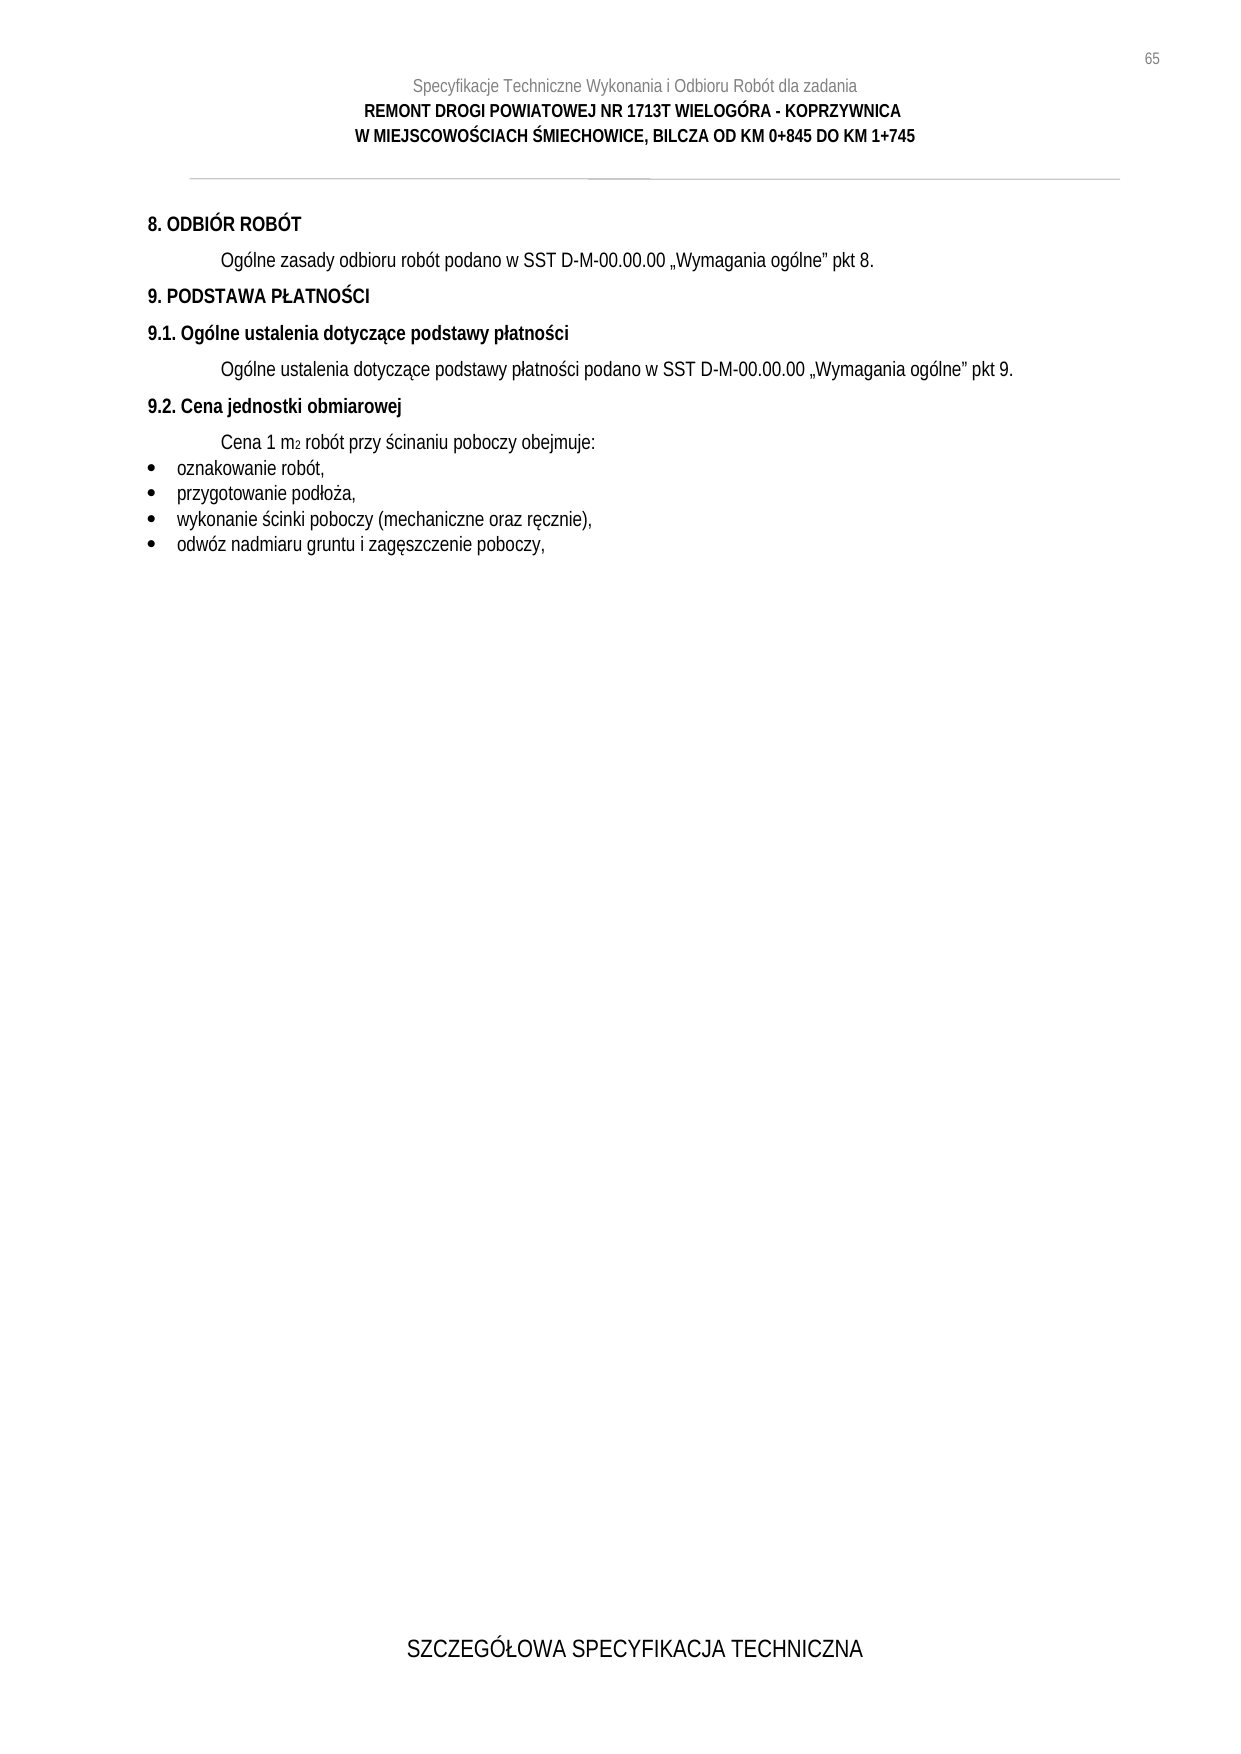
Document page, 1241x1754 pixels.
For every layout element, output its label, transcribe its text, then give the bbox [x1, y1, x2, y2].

text Ogólne zasady odbioru robót podano w SST D-M-00.00.00 „Wymagania ogólne” pkt 8. [221, 248, 1122, 272]
text 9.1. Ogólne ustalenia dotyczące podstawy płatności [148, 321, 1122, 345]
text 8. ODBIÓR ROBÓT [148, 212, 1122, 236]
list oznakowanie robót, [148, 456, 1122, 480]
list odwóz nadmiaru gruntu i zagęszczenie poboczy, [148, 532, 1122, 556]
list wykonanie ścinki poboczy (mechaniczne oraz ręcznie), [148, 506, 1122, 530]
text Cena 1 m2 robót przy ścinaniu poboczy obejmuje: [221, 430, 1122, 454]
list przygotowanie podłoża, [148, 481, 1122, 505]
text SZCZEGÓŁOWA SPECYFIKACJA TECHNICZNA [148, 1634, 1122, 1662]
text 9. PODSTAWA PŁATNOŚCI [148, 284, 1122, 308]
text Ogólne ustalenia dotyczące podstawy płatności podano w SST D-M-00.00.00 „Wymagania ogólne” pkt 9. [221, 357, 1122, 381]
text 9.2. Cena jednostki obmiarowej [148, 394, 1122, 418]
